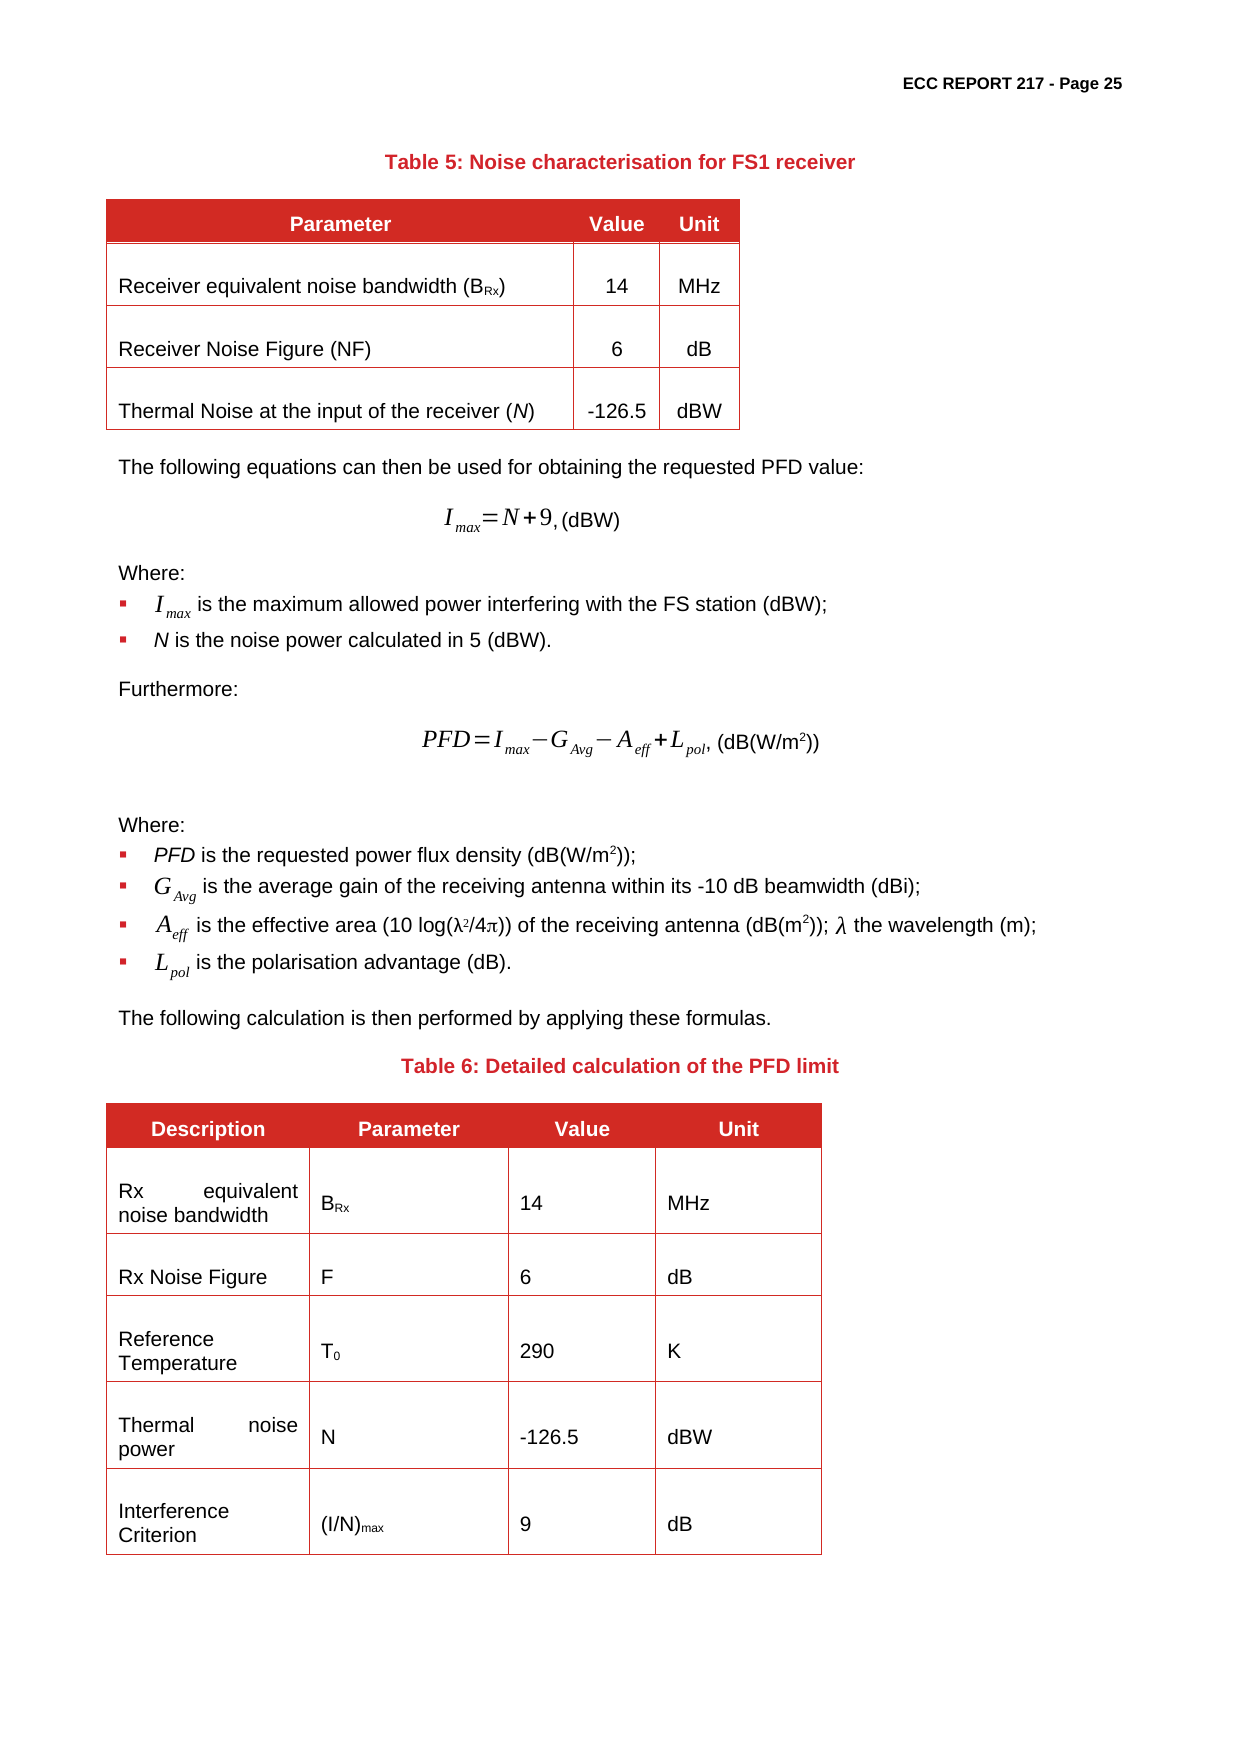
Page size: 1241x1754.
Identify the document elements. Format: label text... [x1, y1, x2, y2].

table_cell MHz [660, 244, 739, 304]
text is the maximum allowed power interfering with the FS station (dBW); [118, 591, 1122, 622]
table_cell BRx [310, 1148, 508, 1233]
table_header Parameter [310, 1104, 508, 1147]
table_header Parameter [107, 200, 573, 242]
table_cell 290 [509, 1296, 655, 1381]
table_cell 6 [509, 1234, 655, 1295]
text Table 6: Detailed calculation of the PFD limit [118, 1054, 1122, 1078]
table_cell dBW [660, 368, 739, 429]
text is the polarisation advantage (dB). [118, 949, 1122, 980]
text The following calculation is then performed by applying these formulas. [118, 1005, 1122, 1029]
table_cell 14 [509, 1148, 655, 1233]
table_cell Rx equivalent noise bandwidth [107, 1148, 309, 1233]
table_cell 14 [574, 244, 659, 304]
list Where: [118, 813, 1122, 837]
text Furthermore: [118, 677, 1122, 701]
table_cell K [656, 1296, 821, 1381]
table_cell T0 [310, 1296, 508, 1381]
table_cell Thermal Noise at the input of the receiver (N) [107, 368, 573, 429]
table_cell dB [656, 1469, 821, 1553]
table_cell Thermal noise power [107, 1382, 309, 1467]
table_cell -126.5 [574, 368, 659, 429]
table_cell Receiver equivalent noise bandwidth (BRx) [107, 244, 573, 304]
text Where: [118, 560, 1122, 584]
table_cell Interference Criterion [107, 1469, 309, 1553]
table_header Value [509, 1104, 655, 1147]
table_cell -126.5 [509, 1382, 655, 1467]
table_header Value [574, 200, 659, 242]
table_header Description [107, 1104, 309, 1147]
text PFD is the requested power flux density (dB(W/m2)); [118, 843, 1122, 867]
text , (dB(W/m2)) [118, 726, 1122, 757]
text The following equations can then be used for obtaining the requested PFD value: [118, 455, 1122, 479]
table_cell 9 [509, 1469, 655, 1553]
table_cell Reference Temperature [107, 1296, 309, 1381]
table_cell 6 [574, 306, 659, 367]
table_cell F [310, 1234, 508, 1295]
table_cell Rx Noise Figure [107, 1234, 309, 1295]
text is the effective area (10 log(λ4)) of the receiving antenna (dB(m2)); the wavelength (m); [118, 911, 1122, 943]
table_cell MHz [656, 1148, 821, 1233]
table_cell dB [660, 306, 739, 367]
table_cell dBW [656, 1382, 821, 1467]
table_cell dB [656, 1234, 821, 1295]
text N is the noise power calculated in 5 (dBW). [118, 628, 1122, 652]
table_cell N [310, 1382, 508, 1467]
table_cell (I/N)max [310, 1469, 508, 1553]
table_cell Receiver Noise Figure (NF) [107, 306, 573, 367]
table_header Unit [660, 200, 739, 242]
text , (dBW) [118, 504, 1122, 535]
text is the average gain of the receiving antenna within its -10 dB beamwidth (dBi); [118, 873, 1122, 904]
text Table 5: Noise characterisation for FS1 receiver [118, 150, 1122, 174]
table_header Unit [656, 1104, 821, 1147]
